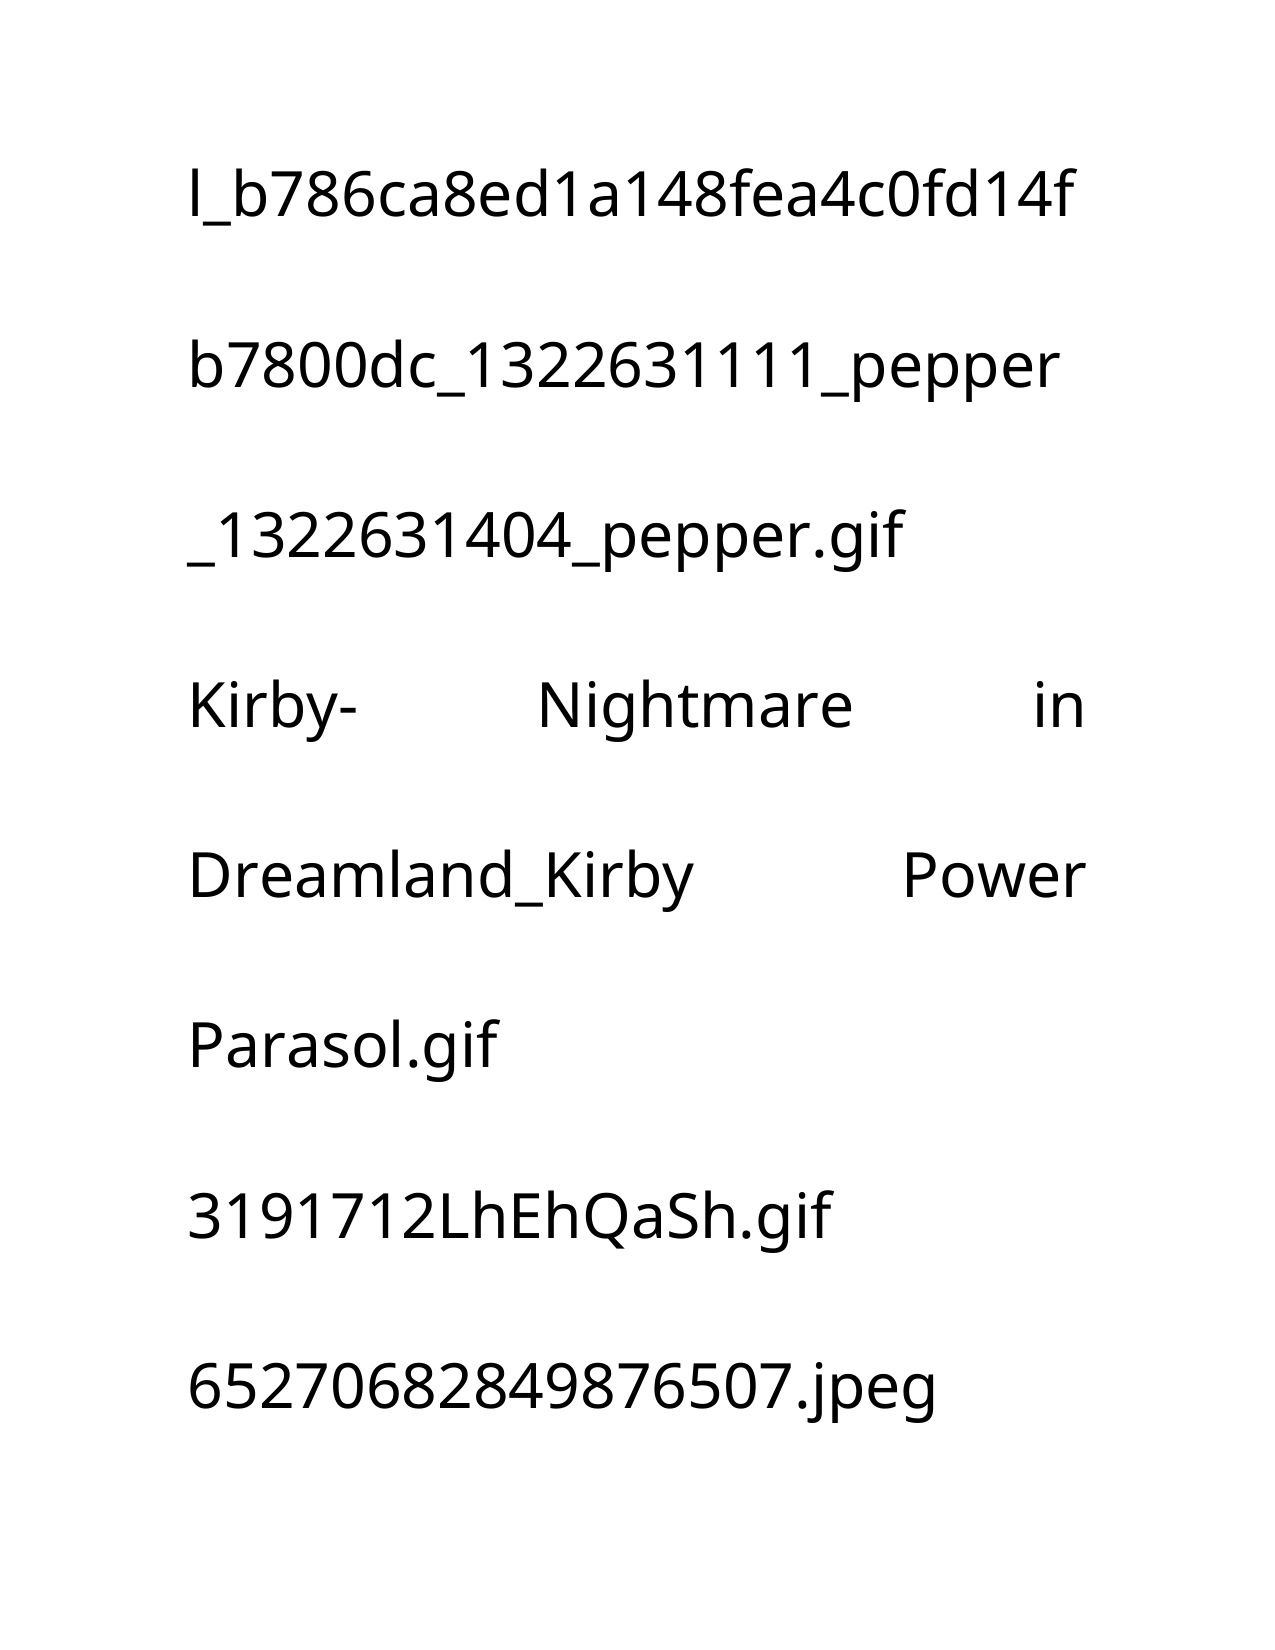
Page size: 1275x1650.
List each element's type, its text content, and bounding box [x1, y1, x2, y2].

text l_b786ca8ed1a148fea4c0fd14fb7800dc_1322631111_pepper_1322631404_pepper.gif [187, 150, 1087, 576]
text 65270682849876507.jpeg [187, 1341, 1087, 1427]
text 3191712LhEhQaSh.gif [187, 1171, 1087, 1256]
text Kirby- Nightmare in Dreamland_Kirby Power Parasol.gif [187, 661, 1087, 1086]
